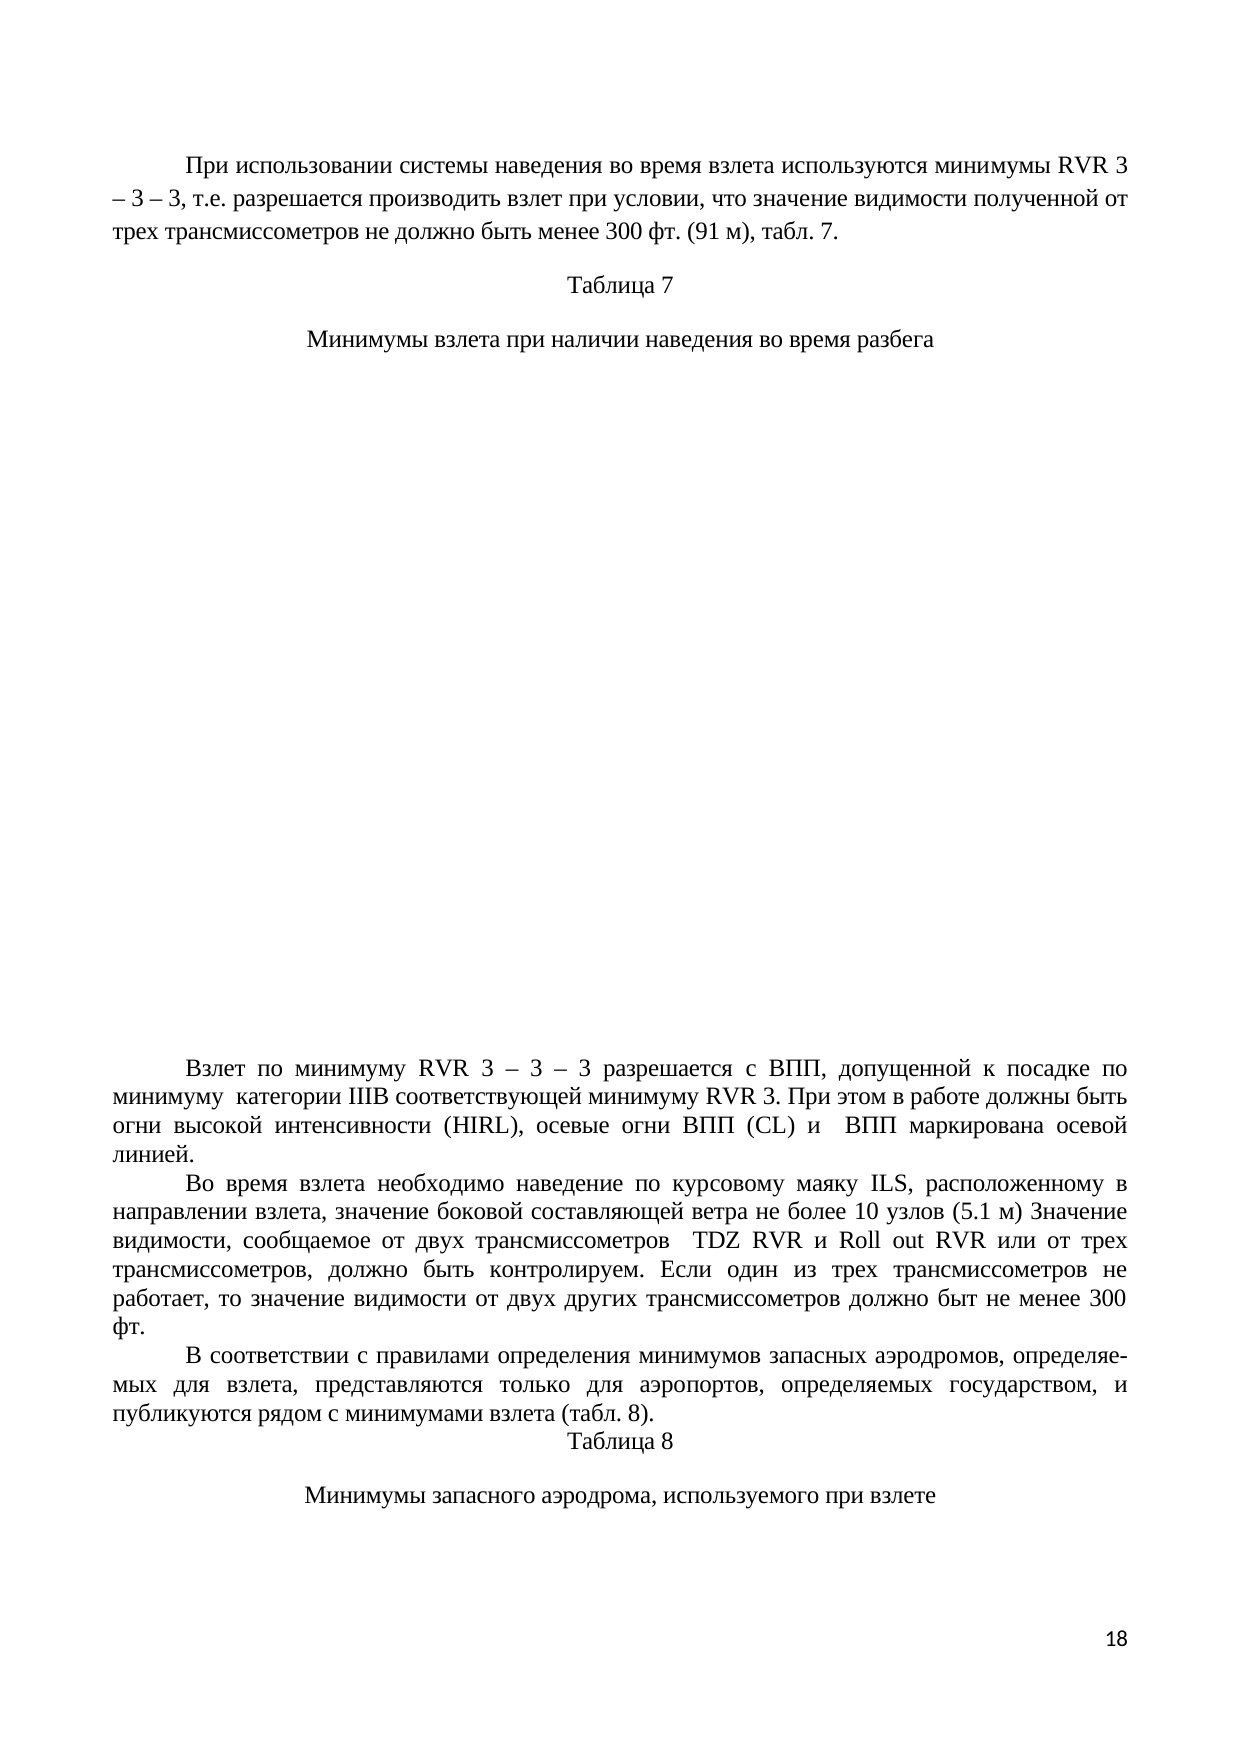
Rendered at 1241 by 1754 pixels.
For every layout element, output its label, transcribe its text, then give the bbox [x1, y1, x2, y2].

text В соответствии с правилами определения минимумов запасных аэродромов, определяемых для взлета, представляются только для аэропортов, определяемых государством, и публикуются рядом с минимумами взлета (табл. 8). [112, 1340, 1128, 1426]
text Минимумы взлета при наличии наведения во время разбега [112, 324, 1128, 352]
text Взлет по минимуму RVR 3 – 3 – 3 разрешается c ВПП, допущенной к посадке по минимуму категории IIIB соответствующей минимуму RVR 3. При этом в работе должны быть огни высокой интенсивности (HIRL), осевые огни ВПП (CL) и ВПП маркирована осевой линией. [112, 1053, 1128, 1168]
text Таблица 8 [112, 1426, 1128, 1455]
text При использовании системы наведения во время взлета используются минимумы RVR 3 – 3 – 3, т.е. разрешается производить взлет при условии, что значение видимости полученной от трех трансмиссометров не должно быть менее 300 фт. (91 м), табл. 7. [112, 150, 1128, 245]
text Во время взлета необходимо наведение по курсовому маяку ILS, расположенному в направлении взлета, значение боковой составляющей ветра не более 10 узлов (5.1 м) Значение видимости, сообщаемое от двух трансмиссометров TDZ RVR и Roll out RVR или от трех трансмиссометров, должно быть контролируем. Если один из трех трансмиссометров не работает, то значение видимости от двух других трансмиссометров должно быт не менее 300 фт. [112, 1168, 1128, 1340]
text Таблица 7 [112, 270, 1128, 299]
text Минимумы запасного аэродрома, используемого при взлете [112, 1480, 1128, 1509]
